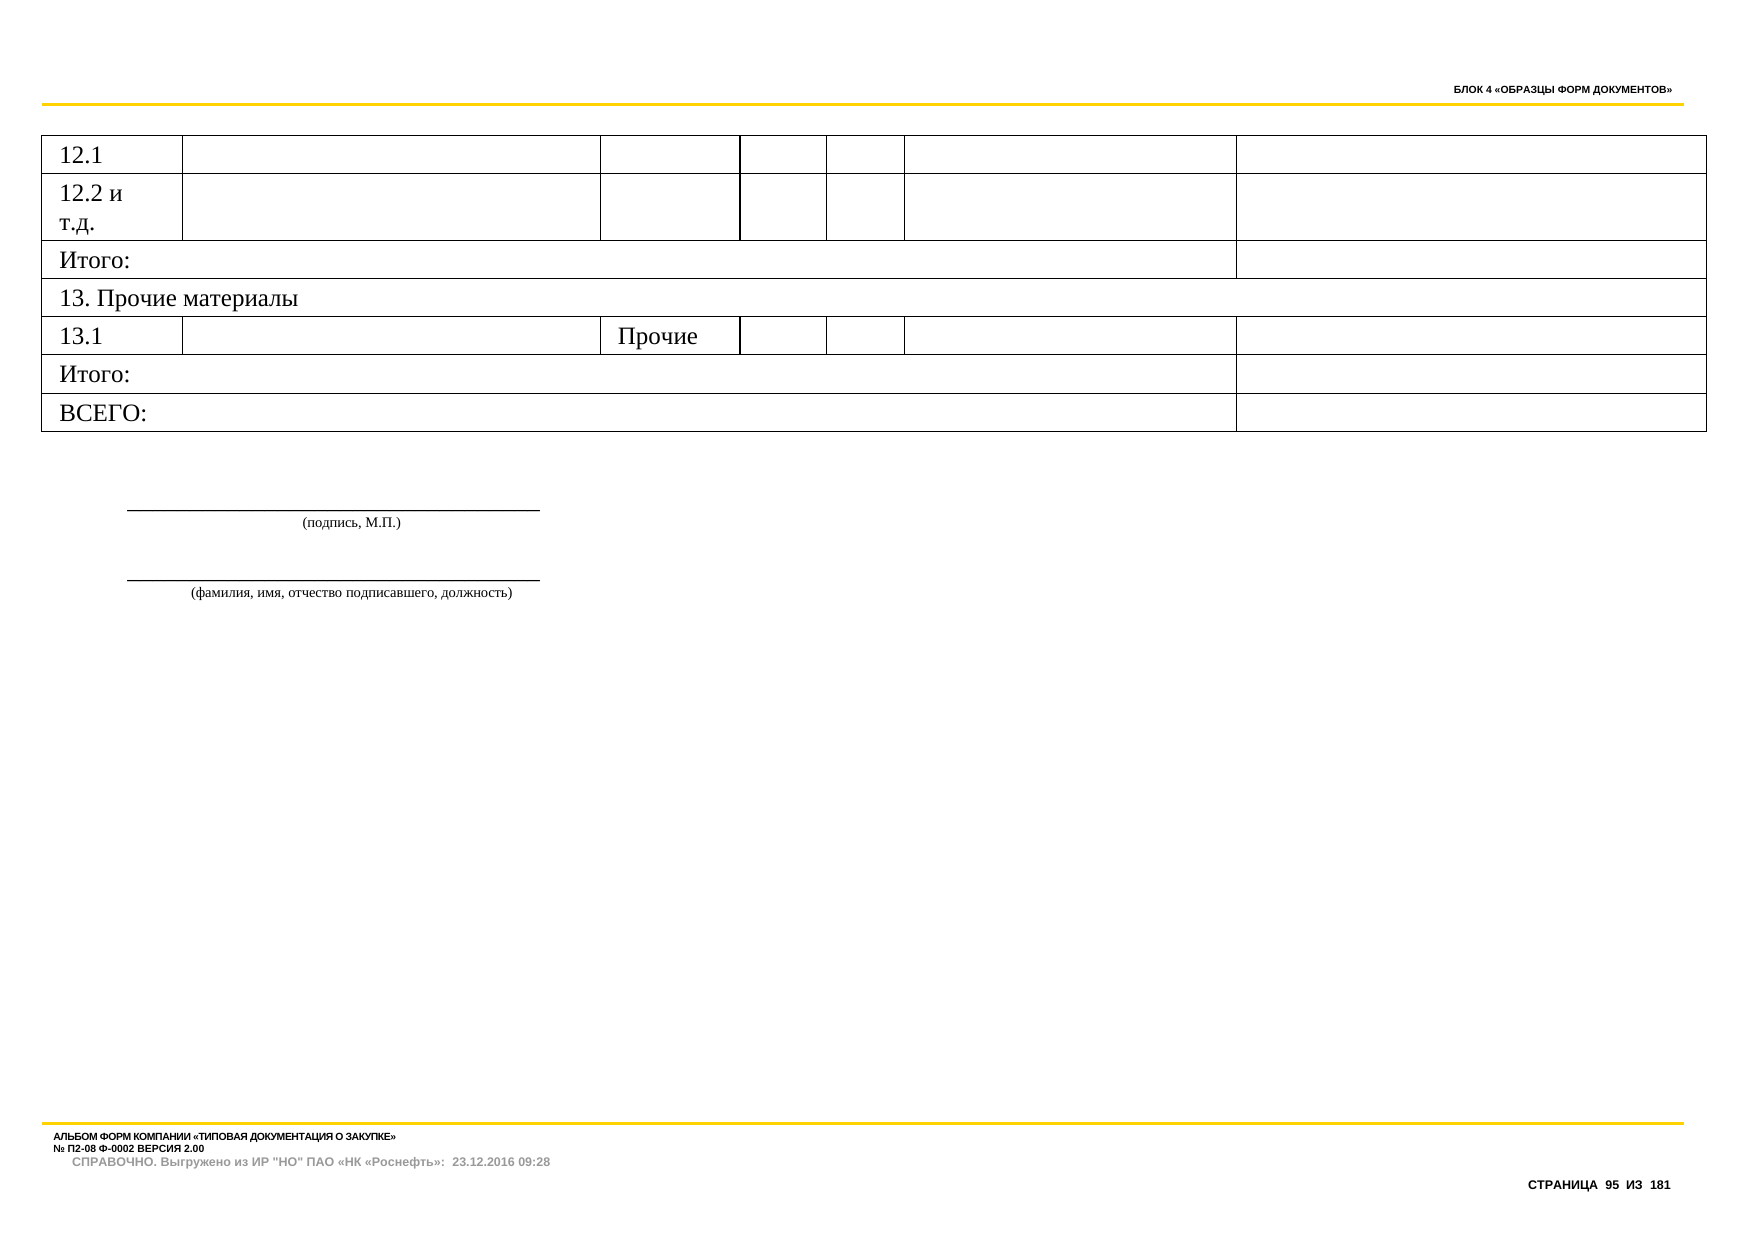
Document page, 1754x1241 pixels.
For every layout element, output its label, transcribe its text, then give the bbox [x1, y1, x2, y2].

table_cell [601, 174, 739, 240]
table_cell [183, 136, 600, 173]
text _________________________________ [127, 555, 650, 584]
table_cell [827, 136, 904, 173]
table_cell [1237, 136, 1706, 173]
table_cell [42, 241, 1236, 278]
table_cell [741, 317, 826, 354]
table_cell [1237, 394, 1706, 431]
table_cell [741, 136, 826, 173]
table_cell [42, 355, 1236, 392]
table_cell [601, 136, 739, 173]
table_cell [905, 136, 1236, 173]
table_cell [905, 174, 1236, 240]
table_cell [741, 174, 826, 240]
text (фамилия, имя, отчество подписавшего, должность) [53, 584, 650, 613]
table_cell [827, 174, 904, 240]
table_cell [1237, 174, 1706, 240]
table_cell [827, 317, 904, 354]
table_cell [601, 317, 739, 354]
text _________________________________ [127, 485, 650, 514]
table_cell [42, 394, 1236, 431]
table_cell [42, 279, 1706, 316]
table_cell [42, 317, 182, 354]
text (подпись, М.П.) [53, 514, 650, 543]
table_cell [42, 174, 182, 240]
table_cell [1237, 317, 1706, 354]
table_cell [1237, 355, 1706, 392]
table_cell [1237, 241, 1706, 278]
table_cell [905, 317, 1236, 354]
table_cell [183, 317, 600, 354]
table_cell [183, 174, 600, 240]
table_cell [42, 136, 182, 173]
